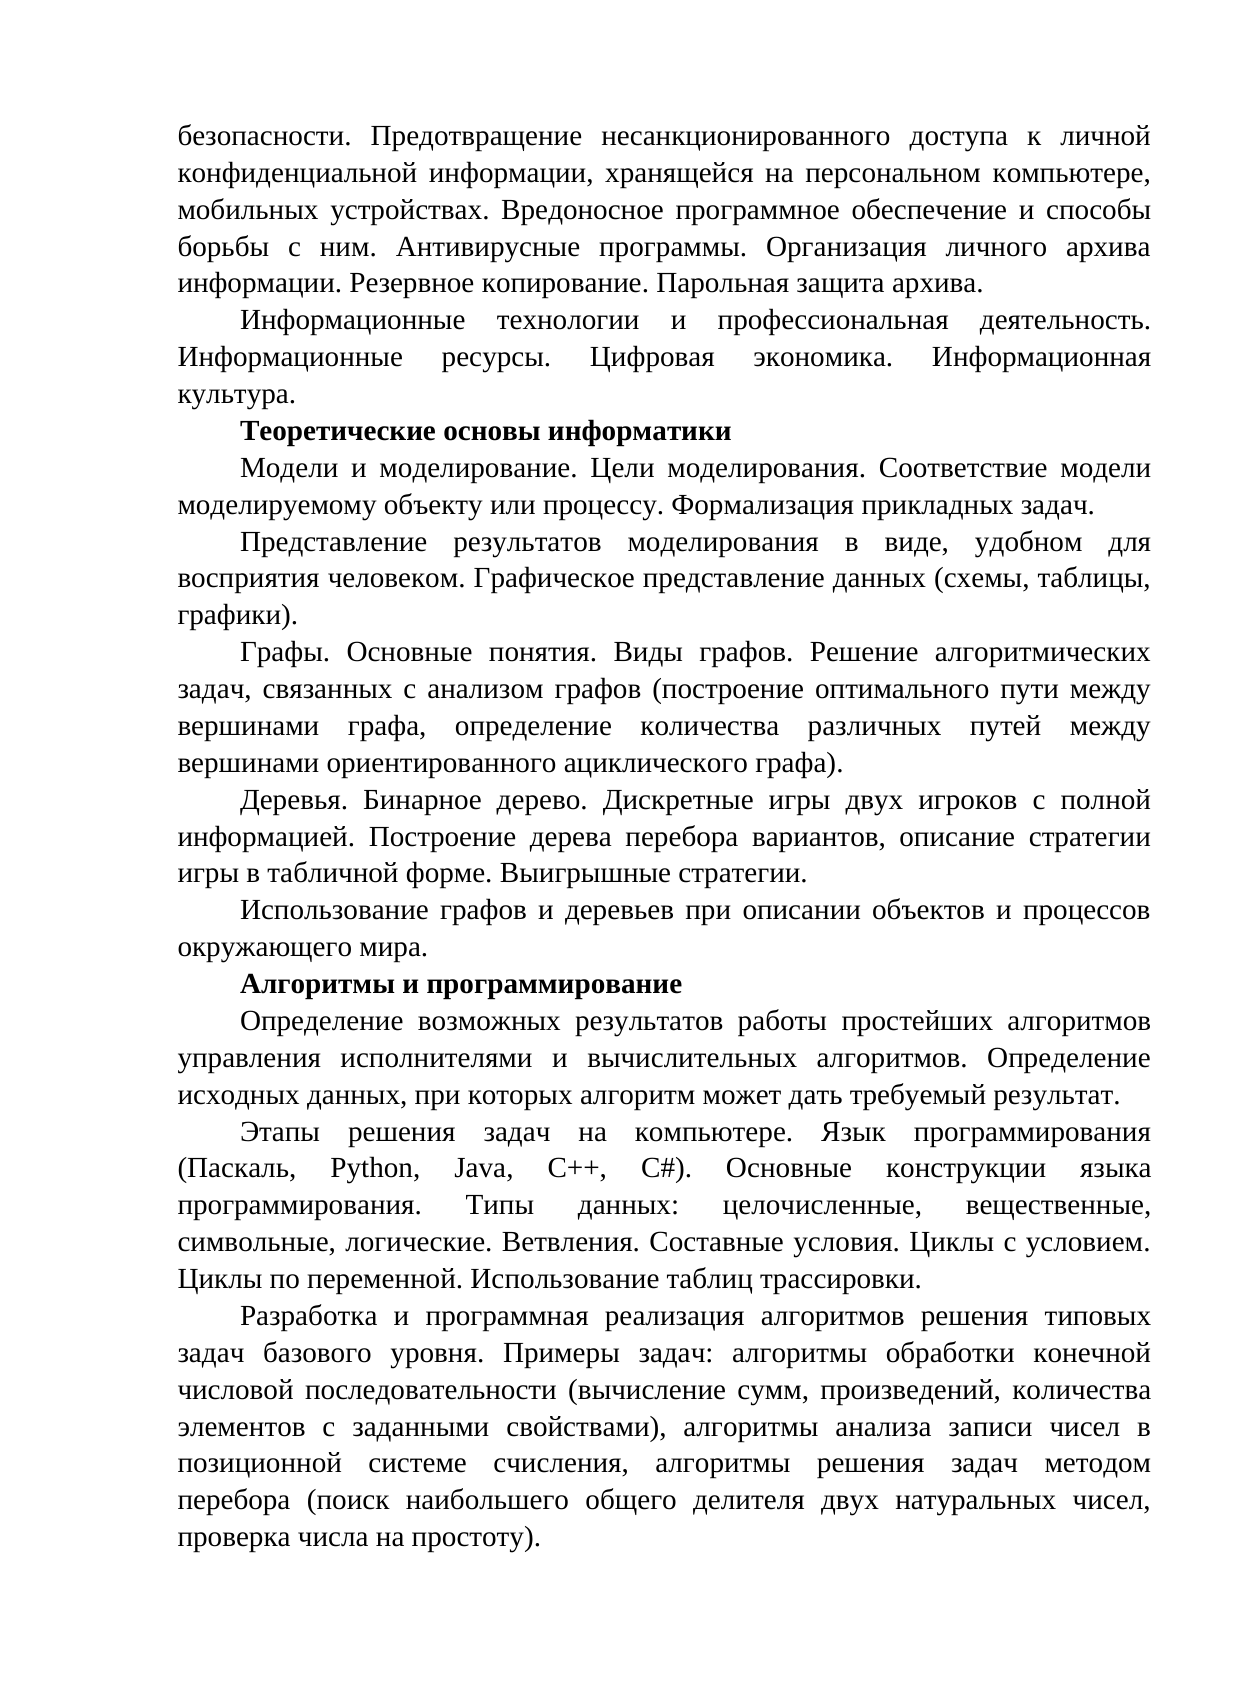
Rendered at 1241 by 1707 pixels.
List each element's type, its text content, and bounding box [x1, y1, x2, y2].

text Алгоритмы и программирование [177, 966, 1152, 1000]
text Информационные технологии и профессиональная деятельность. Информационные ресурсы. Цифровая экономика. Информационная культура. [177, 302, 1152, 410]
text Использование графов и деревьев при описании объектов и процессов окружающего мира. [177, 892, 1152, 963]
text Этапы решения задач на компьютере. Язык программирования (Паскаль, Python, Java, C++, C#). Основные конструкции языка программирования. Типы данных: целочисленные, вещественные, символьные, логические. Ветвления. Составные условия. Циклы с условием. Циклы по переменной. Использование таблиц трассировки. [177, 1114, 1152, 1295]
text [177, 118, 1152, 299]
text Теоретические основы информатики [177, 413, 1152, 447]
text Разработка и программная реализация алгоритмов решения типовых задач базового уровня. Примеры задач: алгоритмы обработки конечной числовой последовательности (вычисление сумм, произведений, количества элементов с заданными свойствами), алгоритмы анализа записи чисел в позиционной системе счисления, алгоритмы решения задач методом перебора (поиск наибольшего общего делителя двух натуральных чисел, проверка числа на простоту). [177, 1298, 1152, 1553]
text Деревья. Бинарное дерево. Дискретные игры двух игроков с полной информацией. Построение дерева перебора вариантов, описание стратегии игры в табличной форме. Выигрышные стратегии. [177, 782, 1152, 889]
text Определение возможных результатов работы простейших алгоритмов управления исполнителями и вычислительных алгоритмов. Определение исходных данных, при которых алгоритм может дать требуемый результат. [177, 1003, 1152, 1110]
text Графы. Основные понятия. Виды графов. Решение алгоритмических задач, связанных с анализом графов (построение оптимального пути между вершинами графа, определение количества различных путей между вершинами ориентированного ациклического графа). [177, 634, 1152, 778]
text Модели и моделирование. Цели моделирования. Соответствие модели моделируемому объекту или процессу. Формализация прикладных задач. [177, 450, 1152, 520]
text Представление результатов моделирования в виде, удобном для восприятия человеком. Графическое представление данных (схемы, таблицы, графики). [177, 524, 1152, 631]
